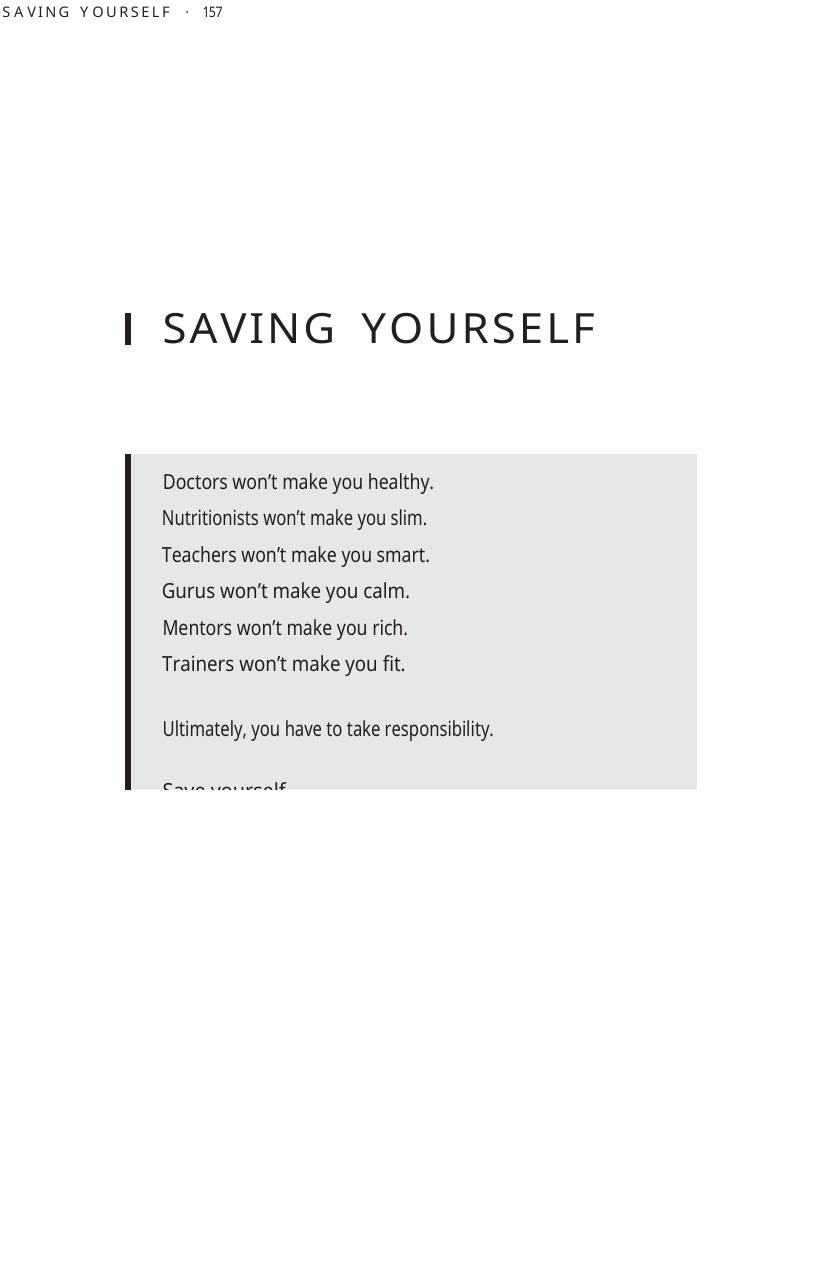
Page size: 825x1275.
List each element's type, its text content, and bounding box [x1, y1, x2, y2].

subtitle SAVING YOURSELF [162, 299, 712, 356]
